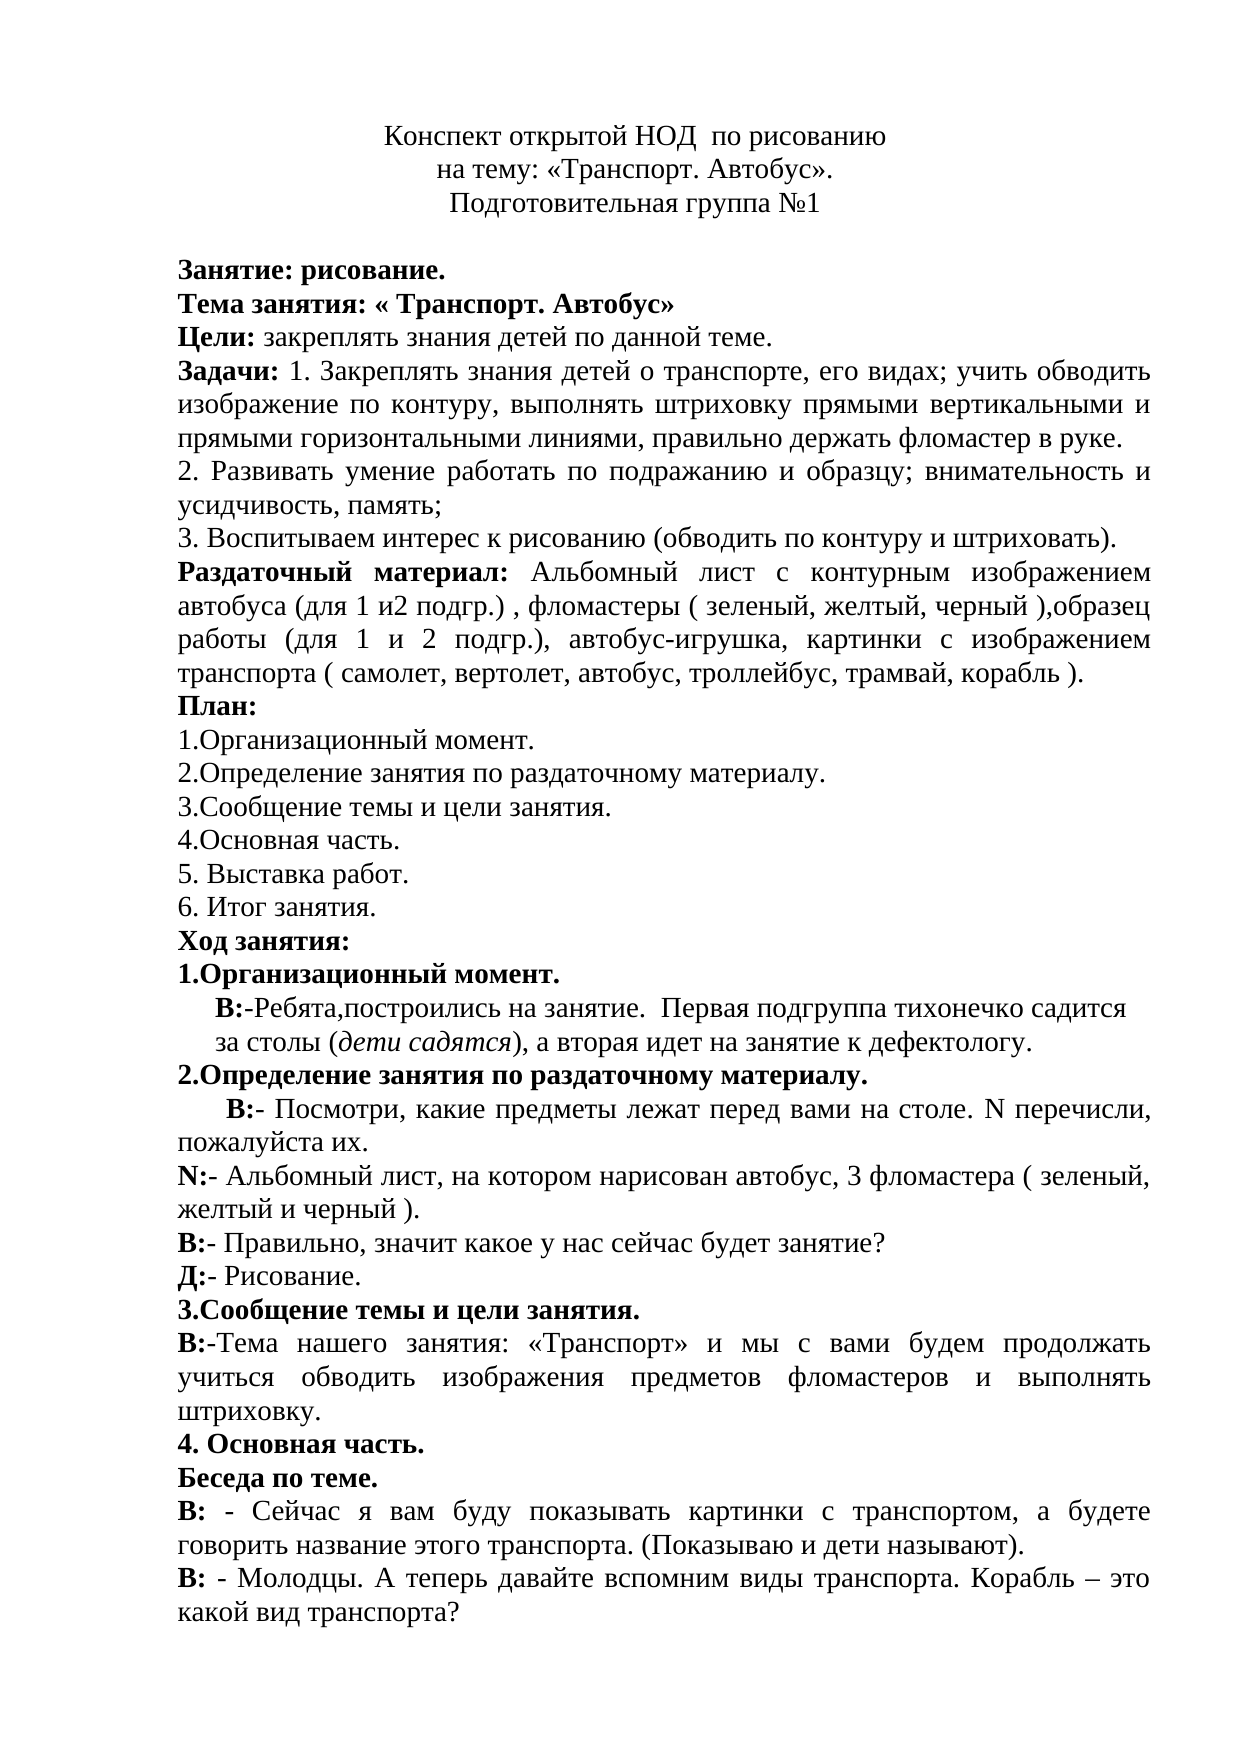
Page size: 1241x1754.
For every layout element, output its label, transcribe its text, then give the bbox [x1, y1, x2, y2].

text План: [177, 688, 1152, 722]
text В:- Посмотри, какие предметы лежат перед вами на столе. N перечисли, пожалуйста их. [177, 1091, 1152, 1158]
text 2.Определение занятия по раздаточному материалу. [177, 755, 1152, 789]
text на тему: «Транспорт. Автобус». [118, 152, 1152, 185]
text В:-Ребята,построились на занятие. Первая подгруппа тихонечко садится за столы (дети садятся), а вторая идет на занятие к дефектологу. [215, 990, 1152, 1057]
text Ход занятия: [177, 923, 1152, 957]
text В:-Тема нашего занятия: «Транспорт» и мы с вами будем продолжать учиться обводить изображения предметов фломастеров и выполнять штриховку. [177, 1326, 1152, 1426]
text Д:- Рисование. [177, 1258, 1152, 1292]
text 2. Развивать умение работать по подражанию и образцу; внимательность и усидчивость, память; [177, 453, 1152, 521]
text Тема занятия: « Транспорт. Автобус» [177, 286, 1152, 319]
text Беседа по теме. [177, 1460, 1152, 1493]
text 3.Сообщение темы и цели занятия. [177, 1292, 1152, 1326]
text 1.Организационный момент. [177, 722, 1152, 755]
text Подготовительная группа №1 [118, 185, 1152, 219]
text В: - Молодцы. А теперь давайте вспомним виды транспорта. Корабль – это какой вид транспорта? [177, 1560, 1152, 1627]
text 4.Основная часть. [177, 822, 1152, 856]
text В: - Сейчас я вам буду показывать картинки с транспортом, а будете говорить название этого транспорта. (Показываю и дети называют). [177, 1493, 1152, 1560]
text 4. Основная часть. [177, 1426, 1152, 1460]
text Цели: закреплять знания детей по данной теме. [177, 319, 1152, 353]
text 3. Воспитываем интерес к рисованию (обводить по контуру и штриховать). [177, 521, 1152, 554]
text 3.Сообщение темы и цели занятия. [177, 789, 1152, 822]
text Раздаточный материал: Альбомный лист с контурным изображением автобуса (для 1 и2 подгр.) , фломастеры ( зеленый, желтый, черный ),образец работы (для 1 и 2 подгр.), автобус-игрушка, картинки с изображением транспорта ( самолет, вертолет, автобус, троллейбус, трамвай, корабль ). [177, 554, 1152, 688]
text 5. Выставка работ. [177, 856, 1152, 889]
text N:- Альбомный лист, на котором нарисован автобус, 3 фломастера ( зеленый, желтый и черный ). [177, 1158, 1152, 1225]
text В:- Правильно, значит какое у нас сейчас будет занятие? [177, 1225, 1152, 1258]
text 2.Определение занятия по раздаточному материалу. [177, 1057, 1152, 1091]
text Занятие: рисование. [177, 252, 1152, 286]
text Конспект открытой НОД по рисованию [118, 118, 1152, 152]
text 6. Итог занятия. [177, 889, 1152, 923]
text 1.Организационный момент. [177, 957, 1152, 990]
text Задачи: 1. Закреплять знания детей о транспорте, его видах; учить обводить изображение по контуру, выполнять штриховку прямыми вертикальными и прямыми горизонтальными линиями, правильно держать фломастер в руке. [177, 353, 1152, 453]
